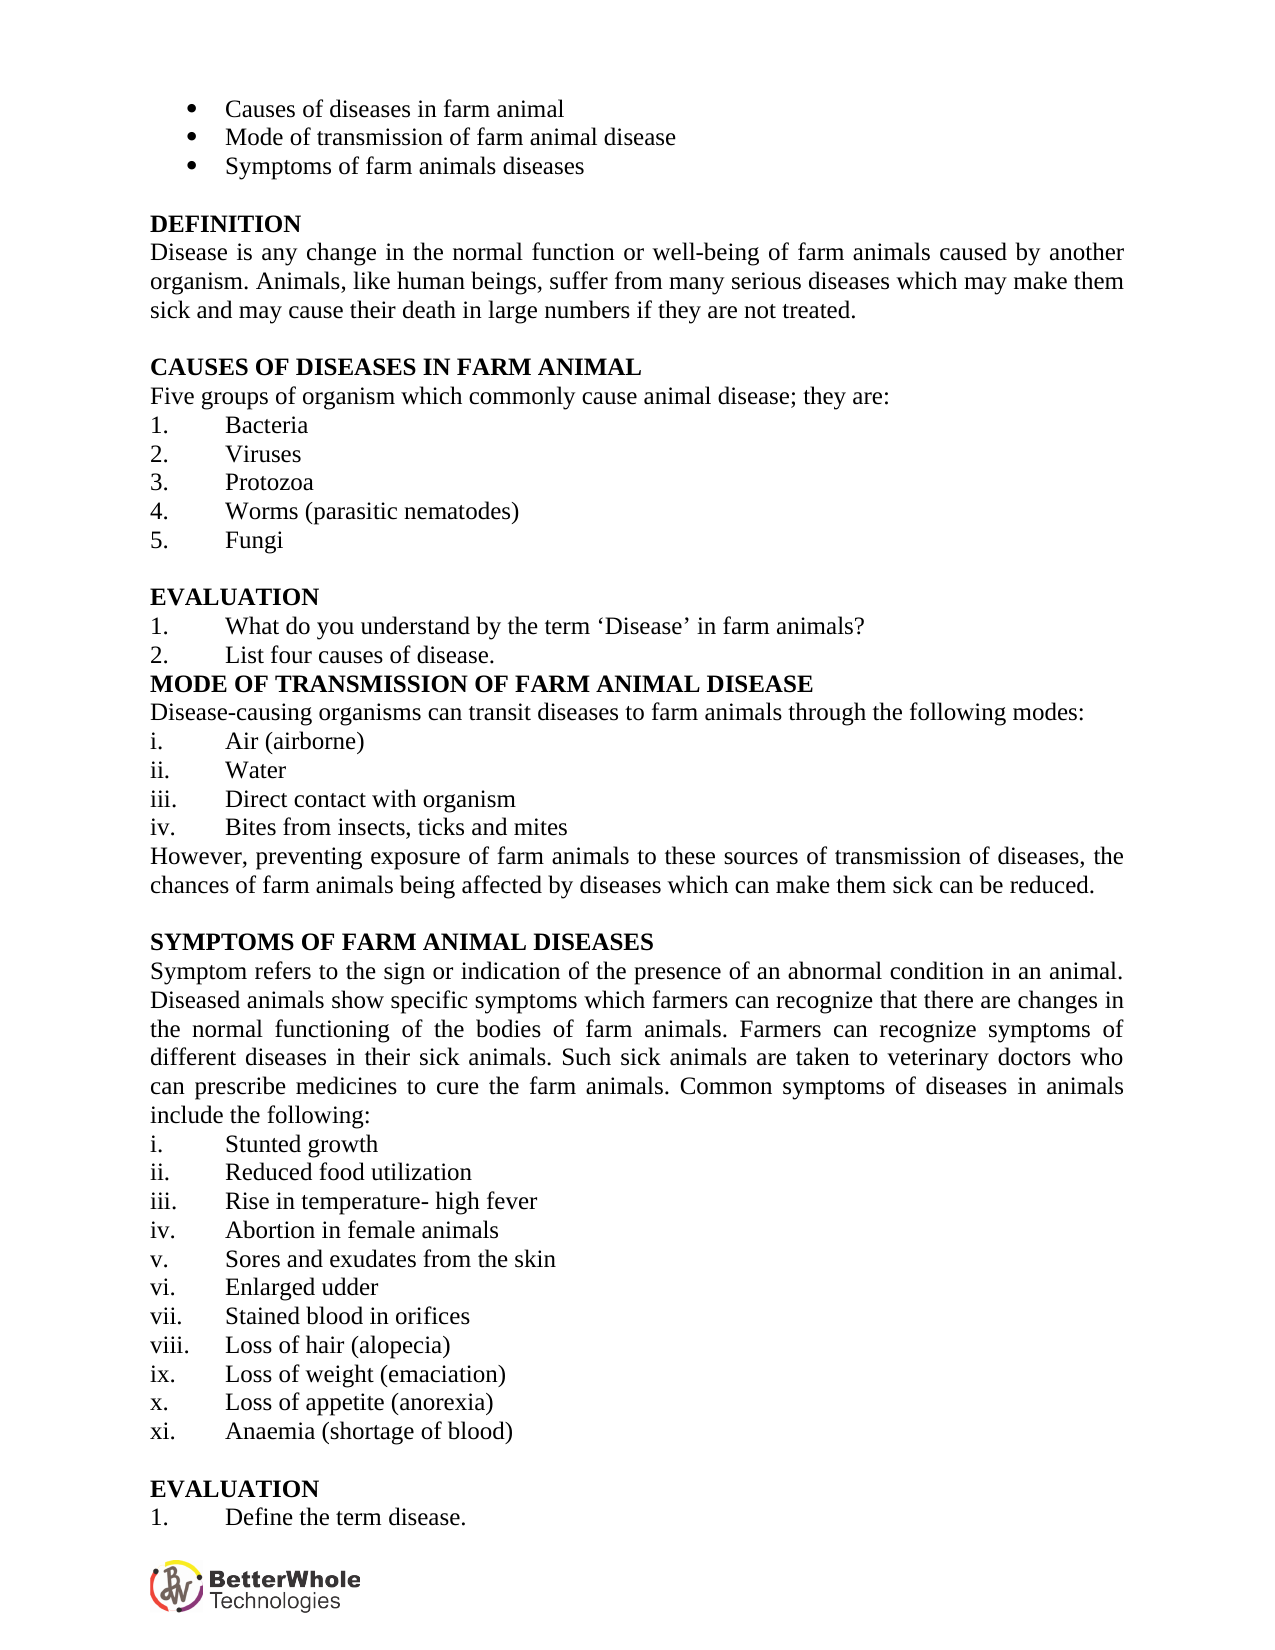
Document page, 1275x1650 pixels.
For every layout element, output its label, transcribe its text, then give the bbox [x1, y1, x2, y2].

list What do you understand by the term ‘Disease’ in farm animals? [150, 611, 1125, 640]
list EVALUATION [150, 1474, 1125, 1502]
list Fungi [150, 525, 1125, 554]
list List four causes of disease. [150, 640, 1125, 669]
list Symptoms of farm animals diseases [187, 151, 1125, 180]
list Worms (parasitic nematodes) [150, 496, 1125, 525]
list Stained blood in orifices [150, 1301, 1125, 1330]
list Sores and exudates from the skin [150, 1244, 1125, 1272]
list DEFINITION [150, 209, 1125, 237]
list Loss of hair (alopecia) [150, 1330, 1125, 1359]
list Stunted growth [150, 1129, 1125, 1157]
list Define the term disease. [150, 1502, 1125, 1531]
list Bacteria [150, 410, 1125, 439]
list Loss of appetite (anorexia) [150, 1387, 1125, 1416]
list SYMPTOMS OF FARM ANIMAL DISEASES [150, 927, 1125, 956]
list CAUSES OF DISEASES IN FARM ANIMAL [150, 352, 1125, 381]
list Abortion in female animals [150, 1215, 1125, 1244]
list Air (airborne) [150, 726, 1125, 755]
list Enlarged udder [150, 1272, 1125, 1301]
list Reduced food utilization [150, 1157, 1125, 1186]
list Water [150, 755, 1125, 784]
list Direct contact with organism [150, 784, 1125, 812]
list Five groups of organism which commonly cause animal disease; they are: [150, 381, 1125, 410]
list MODE OF TRANSMISSION OF FARM ANIMAL DISEASE [150, 669, 1125, 697]
list Protozoa [150, 467, 1125, 496]
list Causes of diseases in farm animal [187, 94, 1125, 122]
list Rise in temperature- high fever [150, 1186, 1125, 1215]
list Loss of weight (emaciation) [150, 1359, 1125, 1387]
list Bites from insects, ticks and mites [150, 812, 1125, 841]
list Viruses [150, 439, 1125, 467]
list EVALUATION [150, 582, 1125, 611]
text Symptom refers to the sign or indication of the presence of an abnormal condition in an animal. Diseased animals show specific symptoms which farmers can recognize that there are changes in the normal functioning of the bodies of farm animals. Farmers can recognize symptoms of different diseases in their sick animals. Such sick animals are taken to veterinary doctors who can prescribe medicines to cure the farm animals. Common symptoms of diseases in animals include the following: [150, 956, 1125, 1129]
list Disease-causing organisms can transit diseases to farm animals through the following modes: [150, 697, 1125, 726]
picture [150, 1560, 360, 1613]
list Mode of transmission of farm animal disease [187, 122, 1125, 151]
list Anaemia (shortage of blood) [150, 1416, 1125, 1445]
list Disease is any change in the normal function or well-being of farm animals caused by another organism. Animals, like human beings, suffer from many serious diseases which may make them sick and may cause their death in large numbers if they are not treated. [150, 237, 1125, 324]
list However, preventing exposure of farm animals to these sources of transmission of diseases, the chances of farm animals being affected by diseases which can make them sick can be reduced. [150, 841, 1125, 899]
